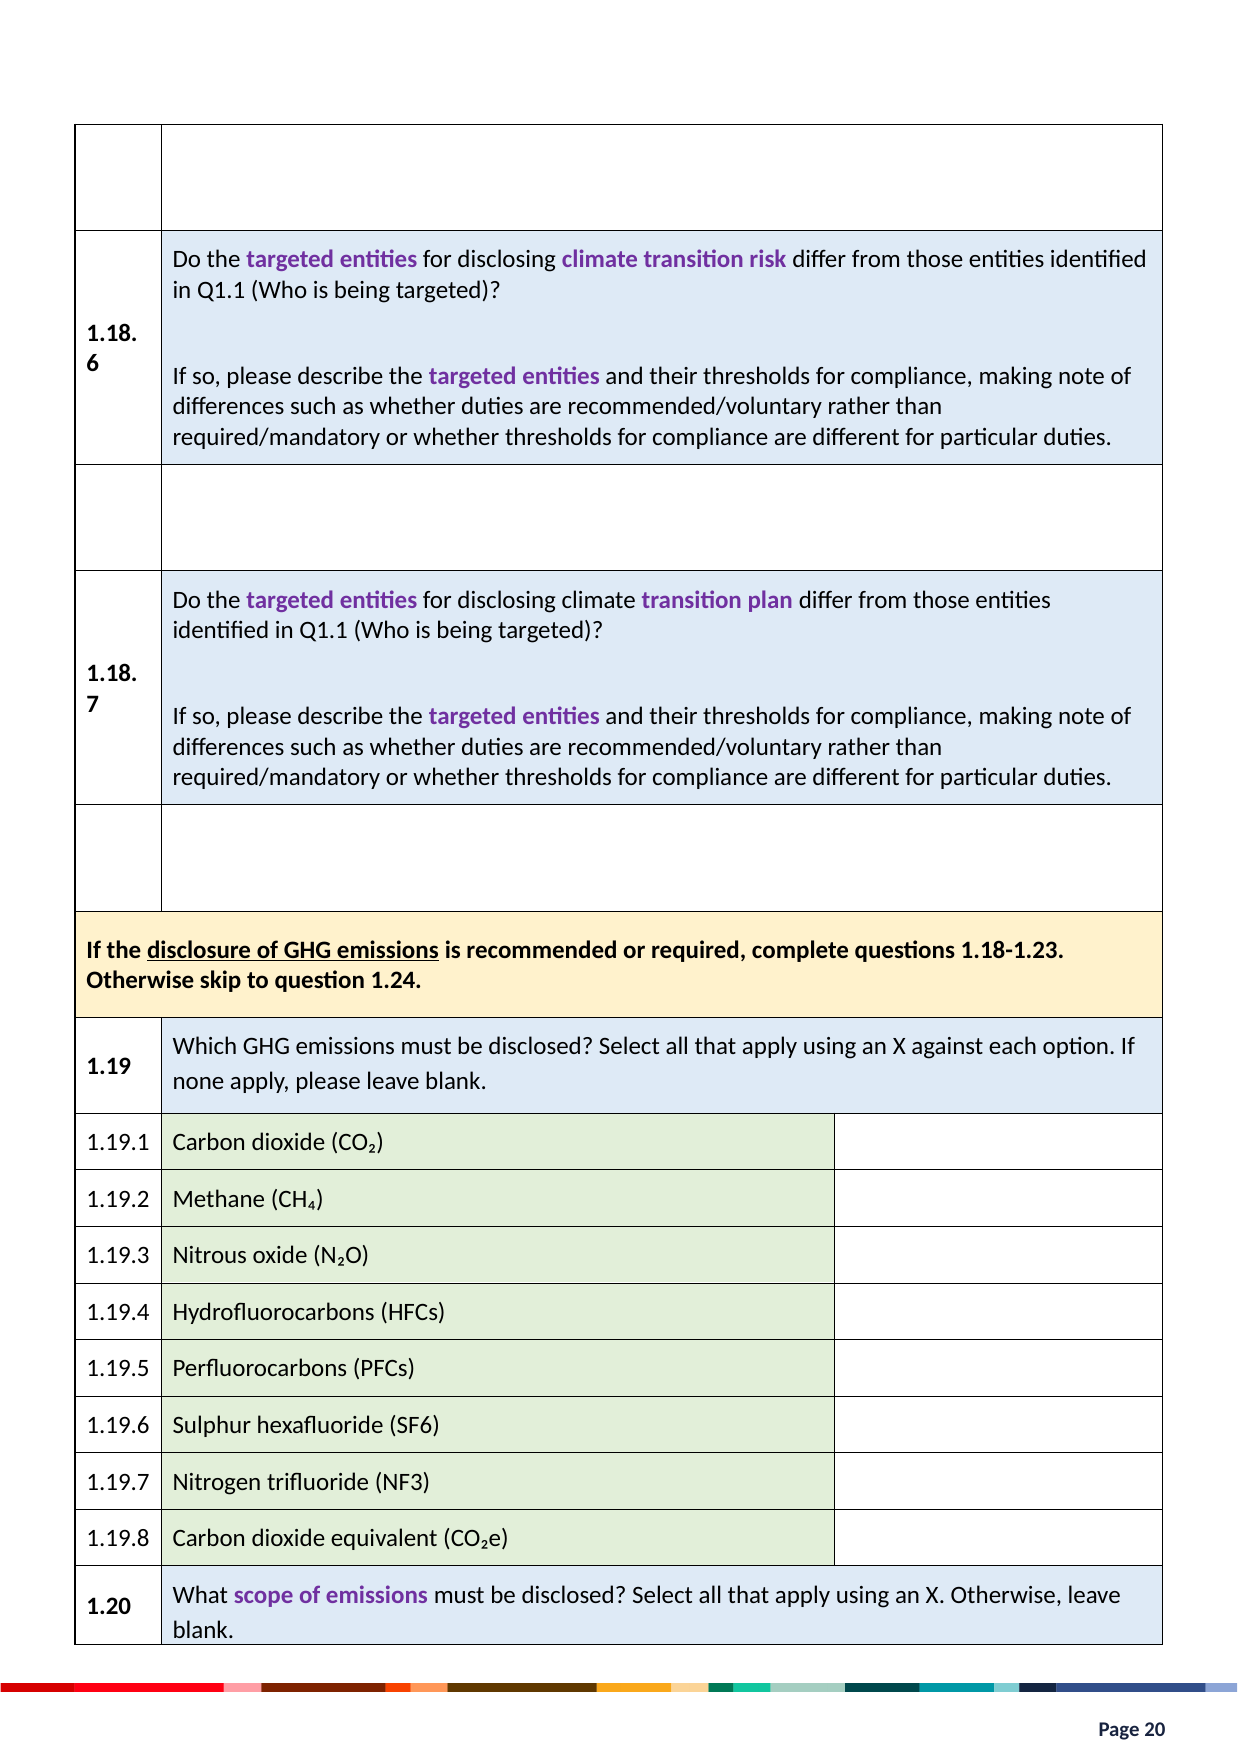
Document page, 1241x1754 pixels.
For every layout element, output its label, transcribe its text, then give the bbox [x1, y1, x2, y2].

table_cell [835, 1397, 1162, 1452]
table_cell 1.19.5 [76, 1340, 161, 1396]
table_cell Perfluorocarbons (PFCs) [162, 1340, 834, 1396]
table_cell [76, 465, 161, 570]
table_cell [835, 1510, 1162, 1565]
picture [0, 1683, 1236, 1692]
table_cell 1.19.4 [76, 1284, 161, 1339]
table_cell Hydrofluorocarbons (HFCs) [162, 1284, 834, 1339]
table_cell 1.19.2 [76, 1170, 161, 1226]
table_cell Nitrogen trifluoride (NF3) [162, 1453, 834, 1509]
table_cell [835, 1227, 1162, 1282]
table_cell 1.19 [76, 1018, 161, 1113]
table_cell 1.20 [76, 1566, 161, 1644]
table_cell [162, 805, 1162, 911]
table_cell 1.19.3 [76, 1227, 161, 1282]
table_cell If the disclosure of GHG emissions is recommended or required, complete questions 1.18-1.23. Otherwise skip to question 1.24. [76, 912, 1162, 1017]
table_cell 1.19.8 [76, 1510, 161, 1565]
table_cell Which GHG emissions must be disclosed? Select all that apply using an X against each option. If none apply, please leave blank. [162, 1018, 1162, 1113]
table_cell [76, 805, 161, 911]
table_cell Methane (CH₄) [162, 1170, 834, 1226]
table_cell [76, 125, 161, 230]
table_cell [835, 1114, 1162, 1169]
table_cell Carbon dioxide (CO₂) [162, 1114, 834, 1169]
table_cell 1.18.7 [76, 571, 161, 804]
table_cell [162, 125, 1162, 230]
table_cell [835, 1340, 1162, 1396]
table_cell [835, 1284, 1162, 1339]
table_cell 1.19.1 [76, 1114, 161, 1169]
table_cell [835, 1453, 1162, 1509]
table_cell 1.19.6 [76, 1397, 161, 1452]
table_cell [162, 465, 1162, 570]
table_cell Sulphur hexafluoride (SF6) [162, 1397, 834, 1452]
table_cell 1.18.6 [76, 231, 161, 464]
table_cell Nitrous oxide (N₂O) [162, 1227, 834, 1282]
table_cell Do the targeted entities for disclosing climate transition plan differ from those entities identified in Q1.1 (Who is being targeted)? If so, please describe the targeted entities and their thresholds for compliance, making note of differences such as whether duties are recommended/voluntary rather than required/mandatory or whether thresholds for compliance are different for particular duties. [162, 571, 1162, 804]
table_cell [835, 1170, 1162, 1226]
table_cell What scope of emissions must be disclosed? Select all that apply using an X. Otherwise, leave blank. [162, 1566, 1162, 1644]
table_cell 1.19.7 [76, 1453, 161, 1509]
table_cell Do the targeted entities for disclosing climate transition risk differ from those entities identified in Q1.1 (Who is being targeted)? If so, please describe the targeted entities and their thresholds for compliance, making note of differences such as whether duties are recommended/voluntary rather than required/mandatory or whether thresholds for compliance are different for particular duties. [162, 231, 1162, 464]
table_cell Carbon dioxide equivalent (CO₂e) [162, 1510, 834, 1565]
